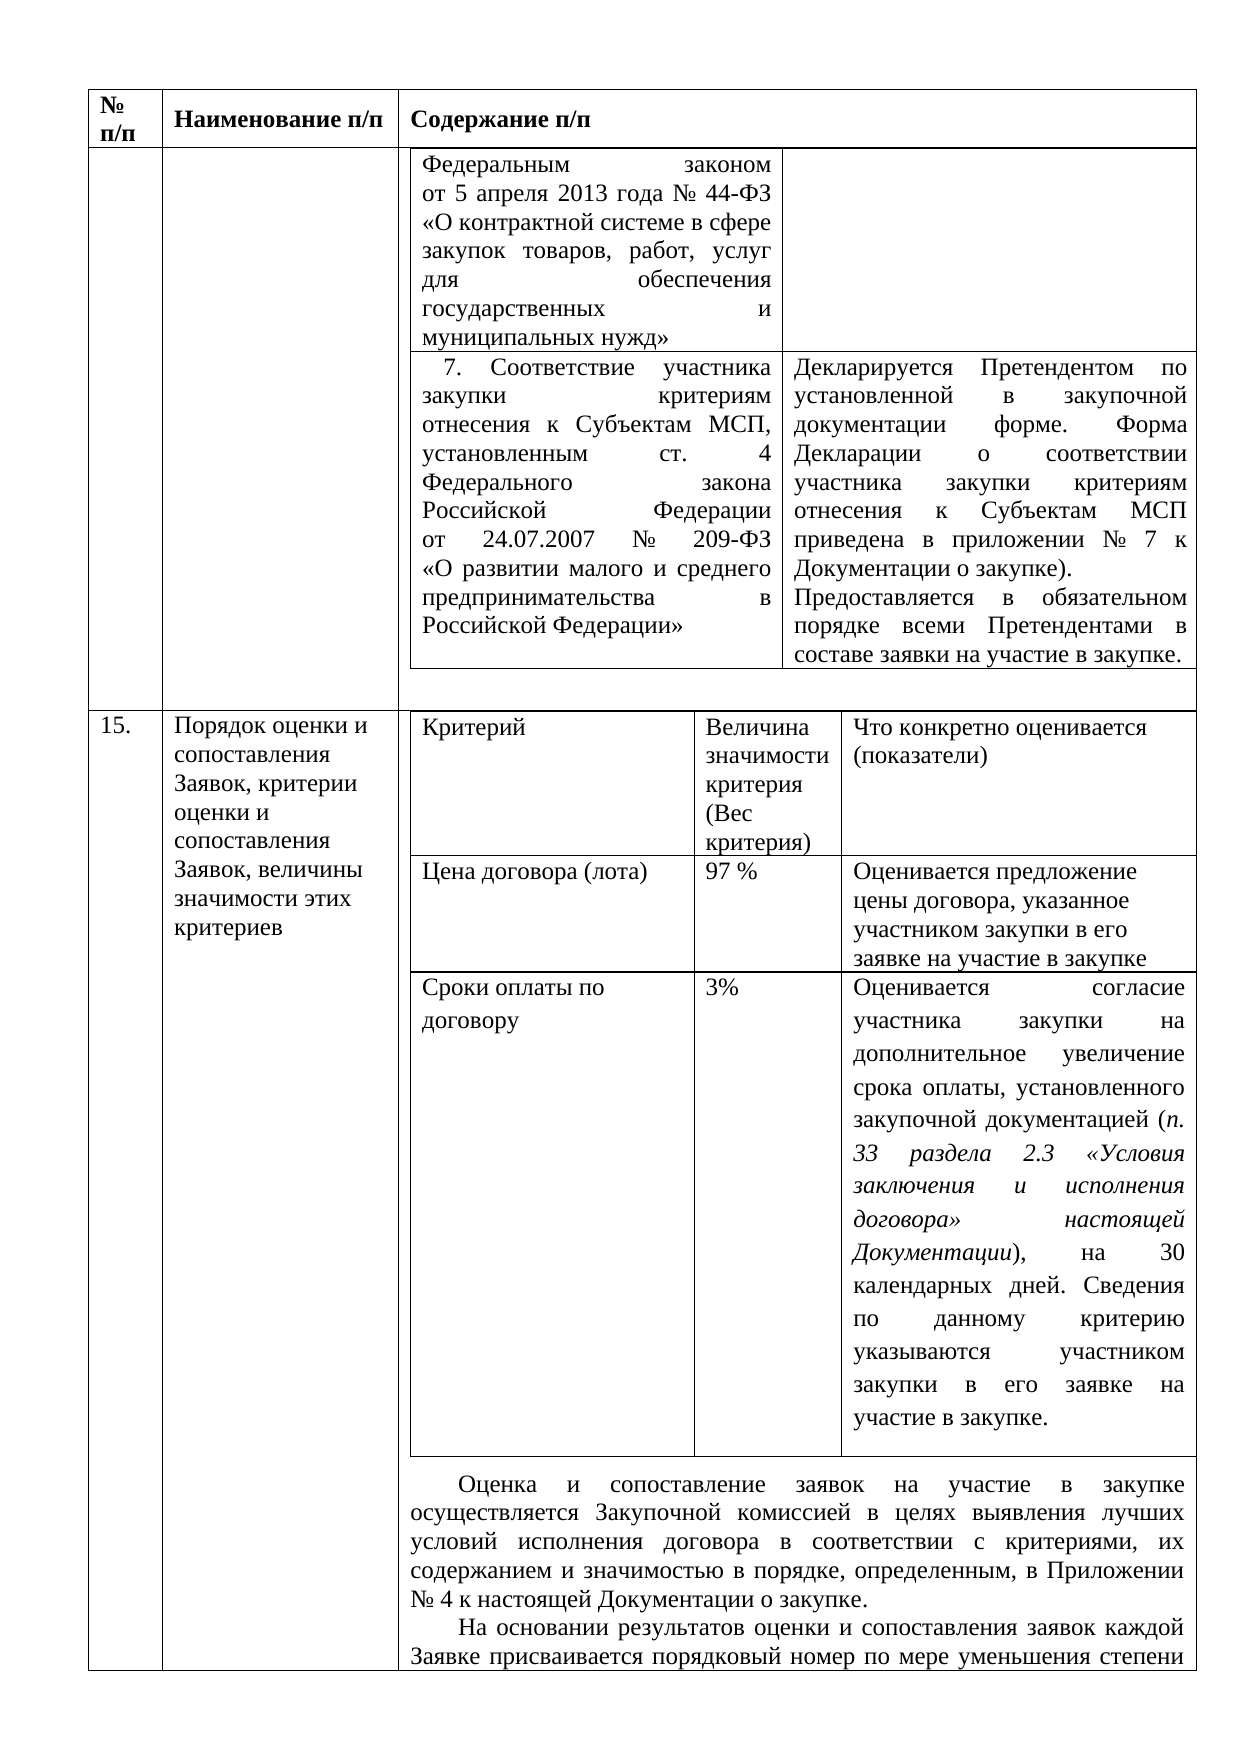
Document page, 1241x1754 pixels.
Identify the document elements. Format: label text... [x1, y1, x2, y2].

table_header Содержание п/п [399, 90, 1196, 147]
table_header Наименование п/п [163, 90, 398, 147]
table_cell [163, 148, 398, 709]
table_cell [89, 711, 162, 1670]
table_cell [89, 148, 162, 709]
table_cell Общие требования: [399, 148, 1196, 709]
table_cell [163, 711, 398, 1670]
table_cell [399, 711, 1196, 1670]
table_header № п/п [89, 90, 162, 147]
